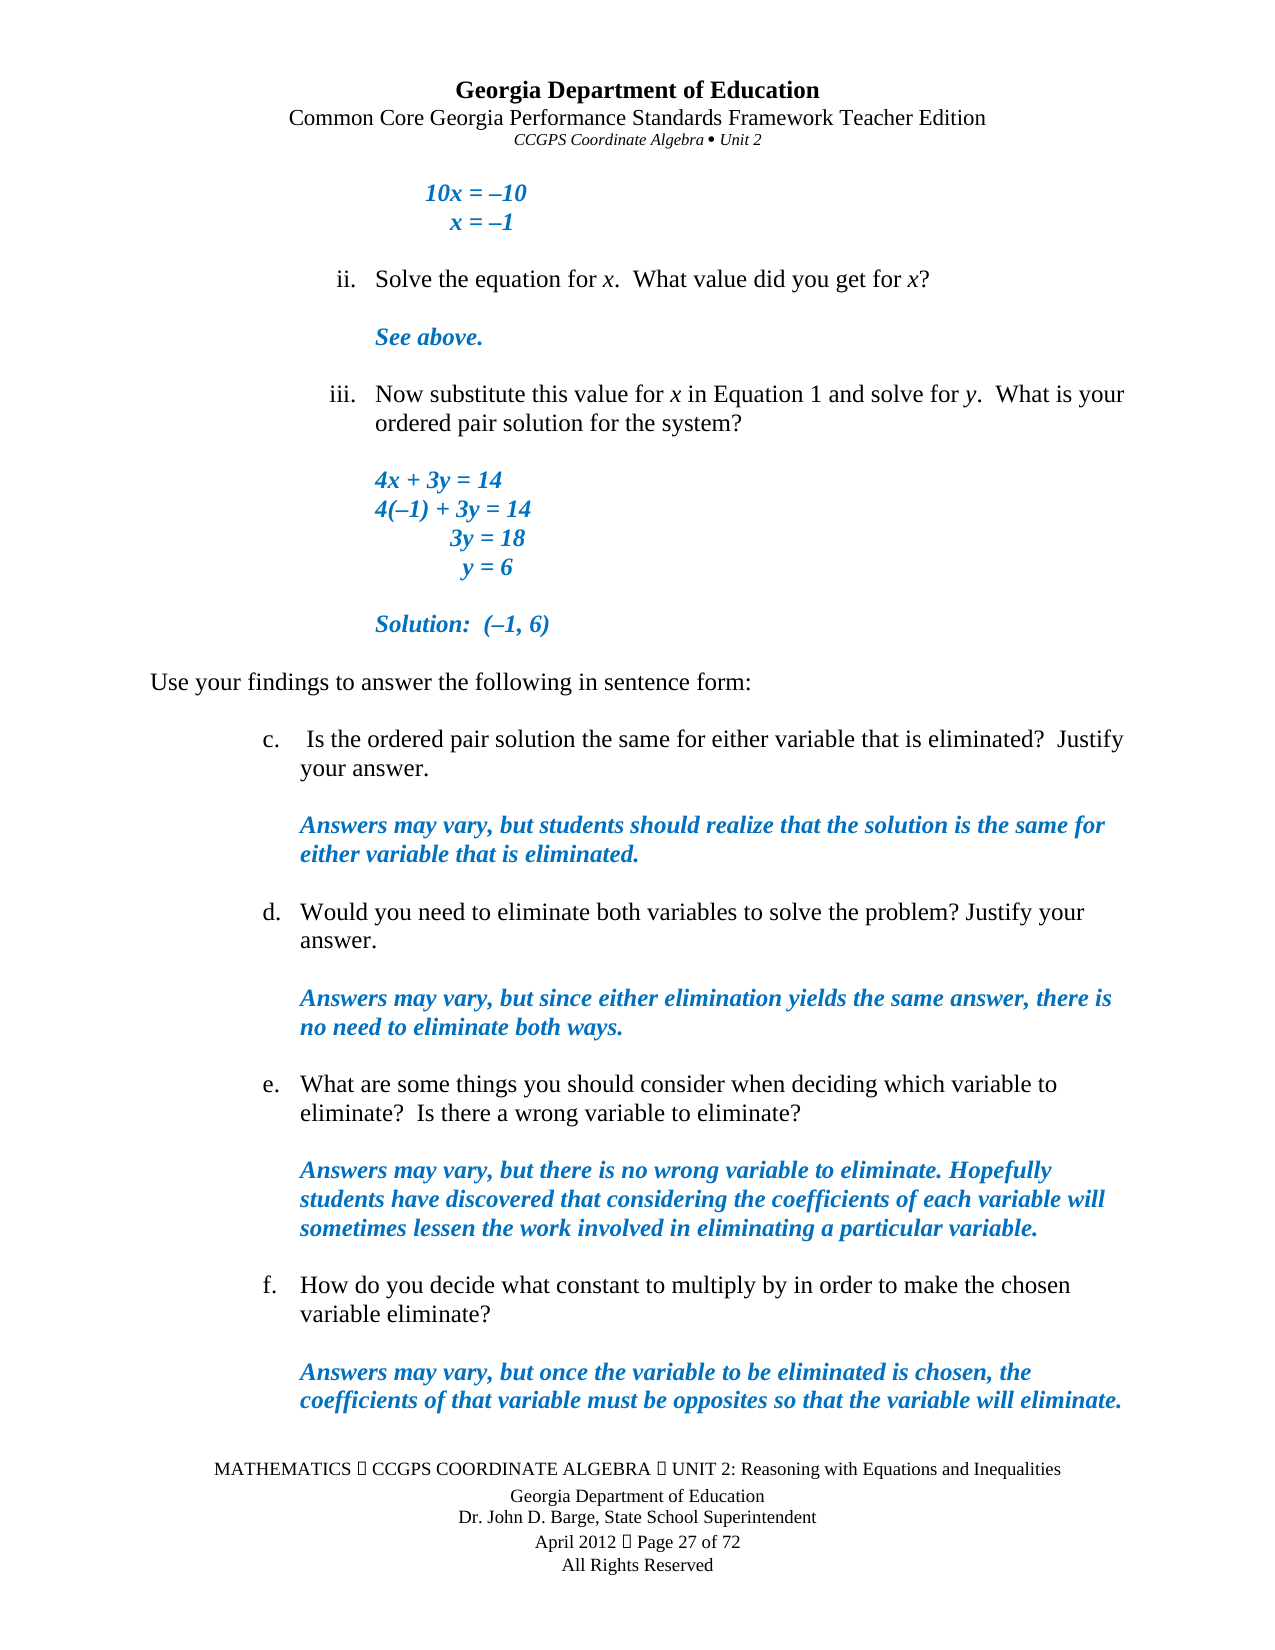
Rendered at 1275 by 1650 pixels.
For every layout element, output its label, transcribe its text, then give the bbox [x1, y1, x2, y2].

list 4x + 3y = 14 [375, 466, 1125, 494]
list Solution: (–1, 6) [375, 609, 1125, 638]
list How do you decide what constant to multiply by in order to make the chosen variable eliminate? [262, 1271, 1125, 1328]
list What are some things you should consider when deciding which variable to eliminate? Is there a wrong variable to eliminate? [262, 1069, 1125, 1127]
text Use your findings to answer the following in sentence form: [150, 667, 1125, 696]
list y = 6 [375, 552, 1125, 581]
list Would you need to eliminate both variables to solve the problem? Justify your answer. [262, 897, 1125, 954]
text Answers may vary, but once the variable to be eliminated is chosen, the coefficients of that variable must be opposites so that the variable will eliminate. [300, 1357, 1125, 1414]
list Solve the equation for x. What value did you get for x? [356, 264, 1125, 293]
list See above. [375, 322, 1125, 351]
list Answers may vary, but since either elimination yields the same answer, there is no need to eliminate both ways. [300, 983, 1125, 1041]
text x = –1 [281, 207, 1125, 236]
text Answers may vary, but there is no wrong variable to eliminate. Hopefully students have discovered that considering the coefficients of each variable will sometimes lessen the work involved in eliminating a particular variable. [300, 1156, 1125, 1242]
list Now substitute this value for x in Equation 1 and solve for y. What is your ordered pair solution for the system? [356, 379, 1125, 437]
list 3y = 18 [375, 523, 1125, 552]
list Answers may vary, but students should realize that the solution is the same for either variable that is eliminated. [300, 811, 1125, 868]
list 4(–1) + 3y = 14 [375, 494, 1125, 523]
text 10x = –10 [281, 178, 1125, 207]
list Is the ordered pair solution the same for either variable that is eliminated? Justify your answer. [262, 724, 1125, 782]
